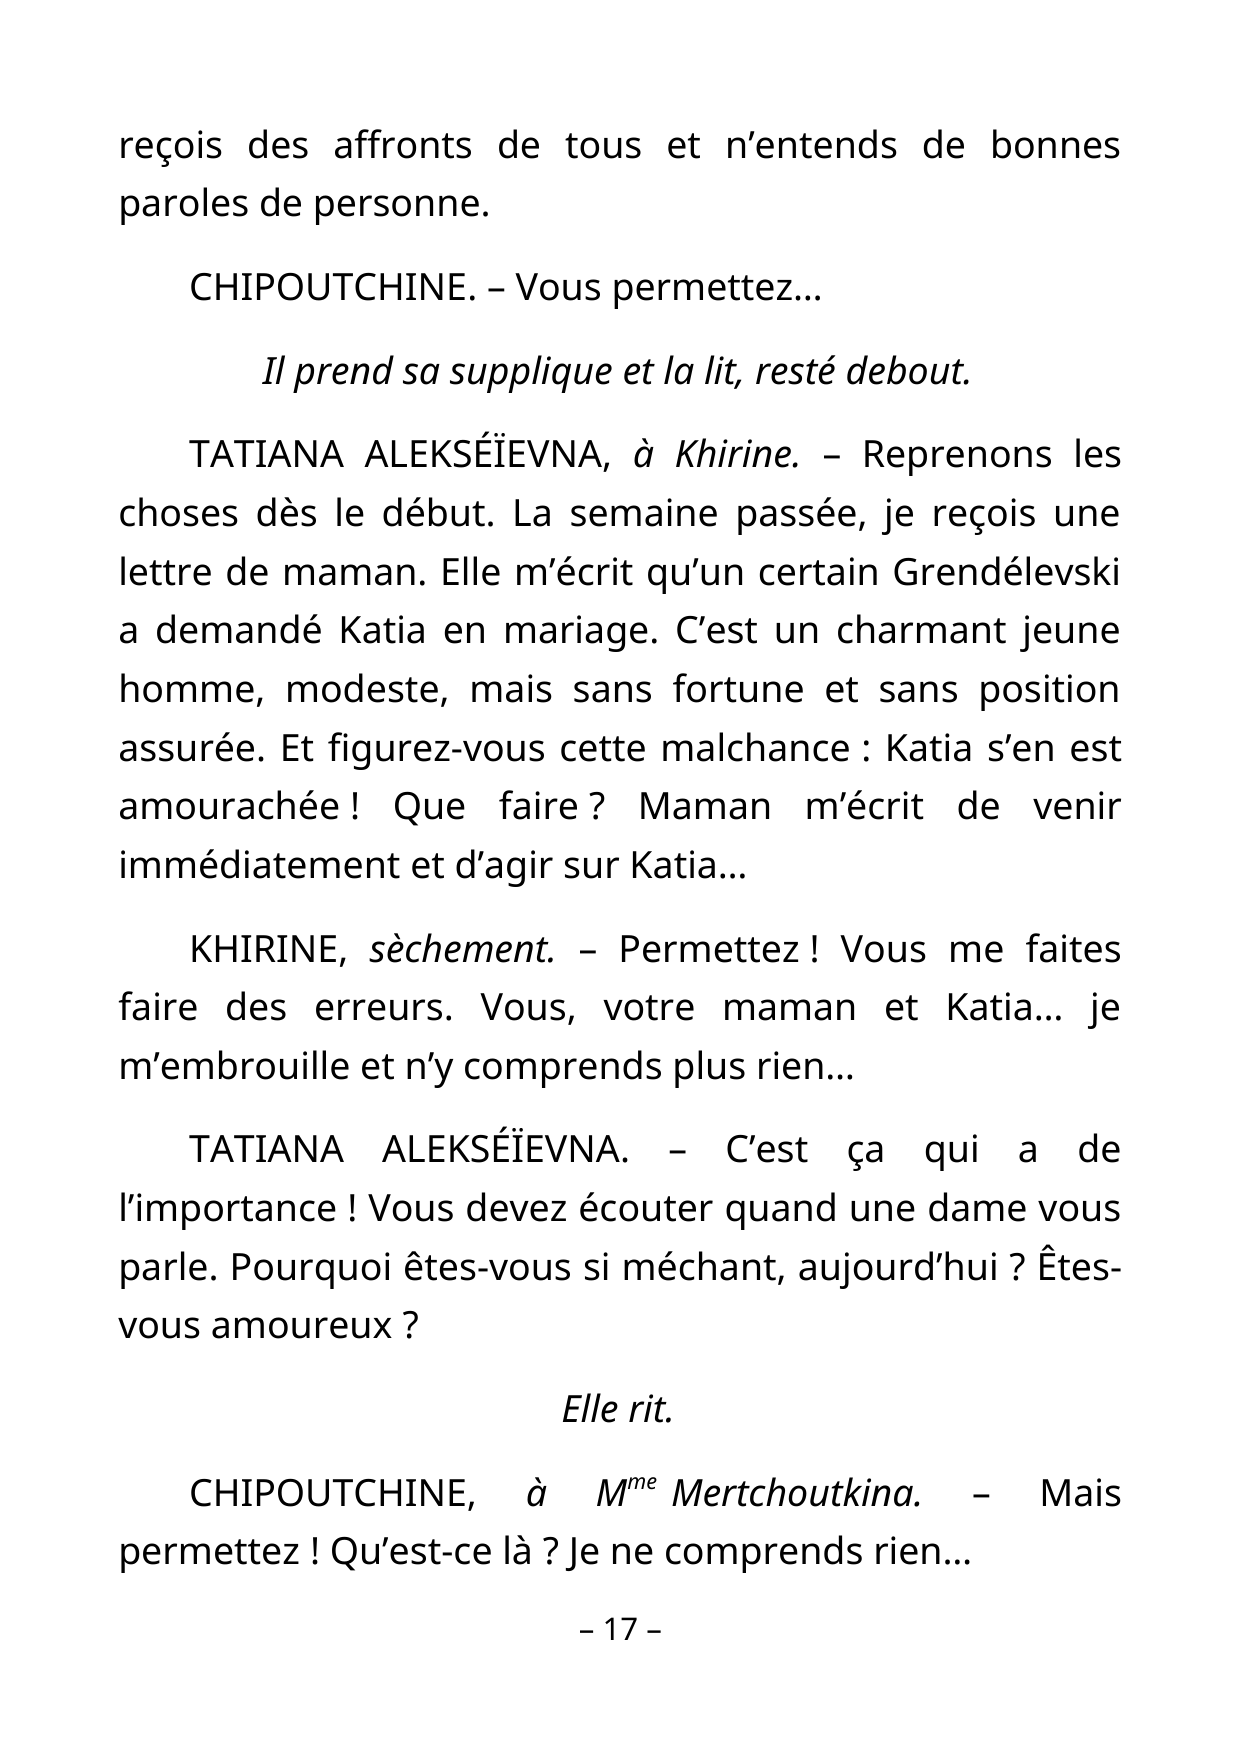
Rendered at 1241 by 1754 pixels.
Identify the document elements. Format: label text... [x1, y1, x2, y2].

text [118, 118, 1122, 228]
text CHIPOUTCHINE. – Vous permettez… [118, 260, 1122, 311]
text Il prend sa supplique et la lit, resté debout. [118, 344, 1122, 395]
text CHIPOUTCHINE, à Mme Mertchoutkina. – Mais permettez ! Qu’est-ce là ? Je ne comprends rien… [118, 1466, 1122, 1576]
text KHIRINE, sèchement. – Permettez ! Vous me faites faire des erreurs. Vous, votre maman et Katia… je m’embrouille et n’y comprends plus rien… [118, 922, 1122, 1090]
text TATIANA ALEKSÉÏEVNA, à Khirine. – Reprenons les choses dès le début. La semaine passée, je reçois une lettre de maman. Elle m’écrit qu’un certain Grendélevski a demandé Katia en mariage. C’est un charmant jeune homme, modeste, mais sans fortune et sans position assurée. Et figurez-vous cette malchance : Katia s’en est amourachée ! Que faire ? Maman m’écrit de venir immédiatement et d’agir sur Katia… [118, 428, 1122, 889]
text Elle rit. [118, 1382, 1122, 1433]
text TATIANA ALEKSÉÏEVNA. – C’est ça qui a de l’importance ! Vous devez écouter quand une dame vous parle. Pourquoi êtes-vous si méchant, aujourd’hui ? Êtes-vous amoureux ? [118, 1123, 1122, 1350]
